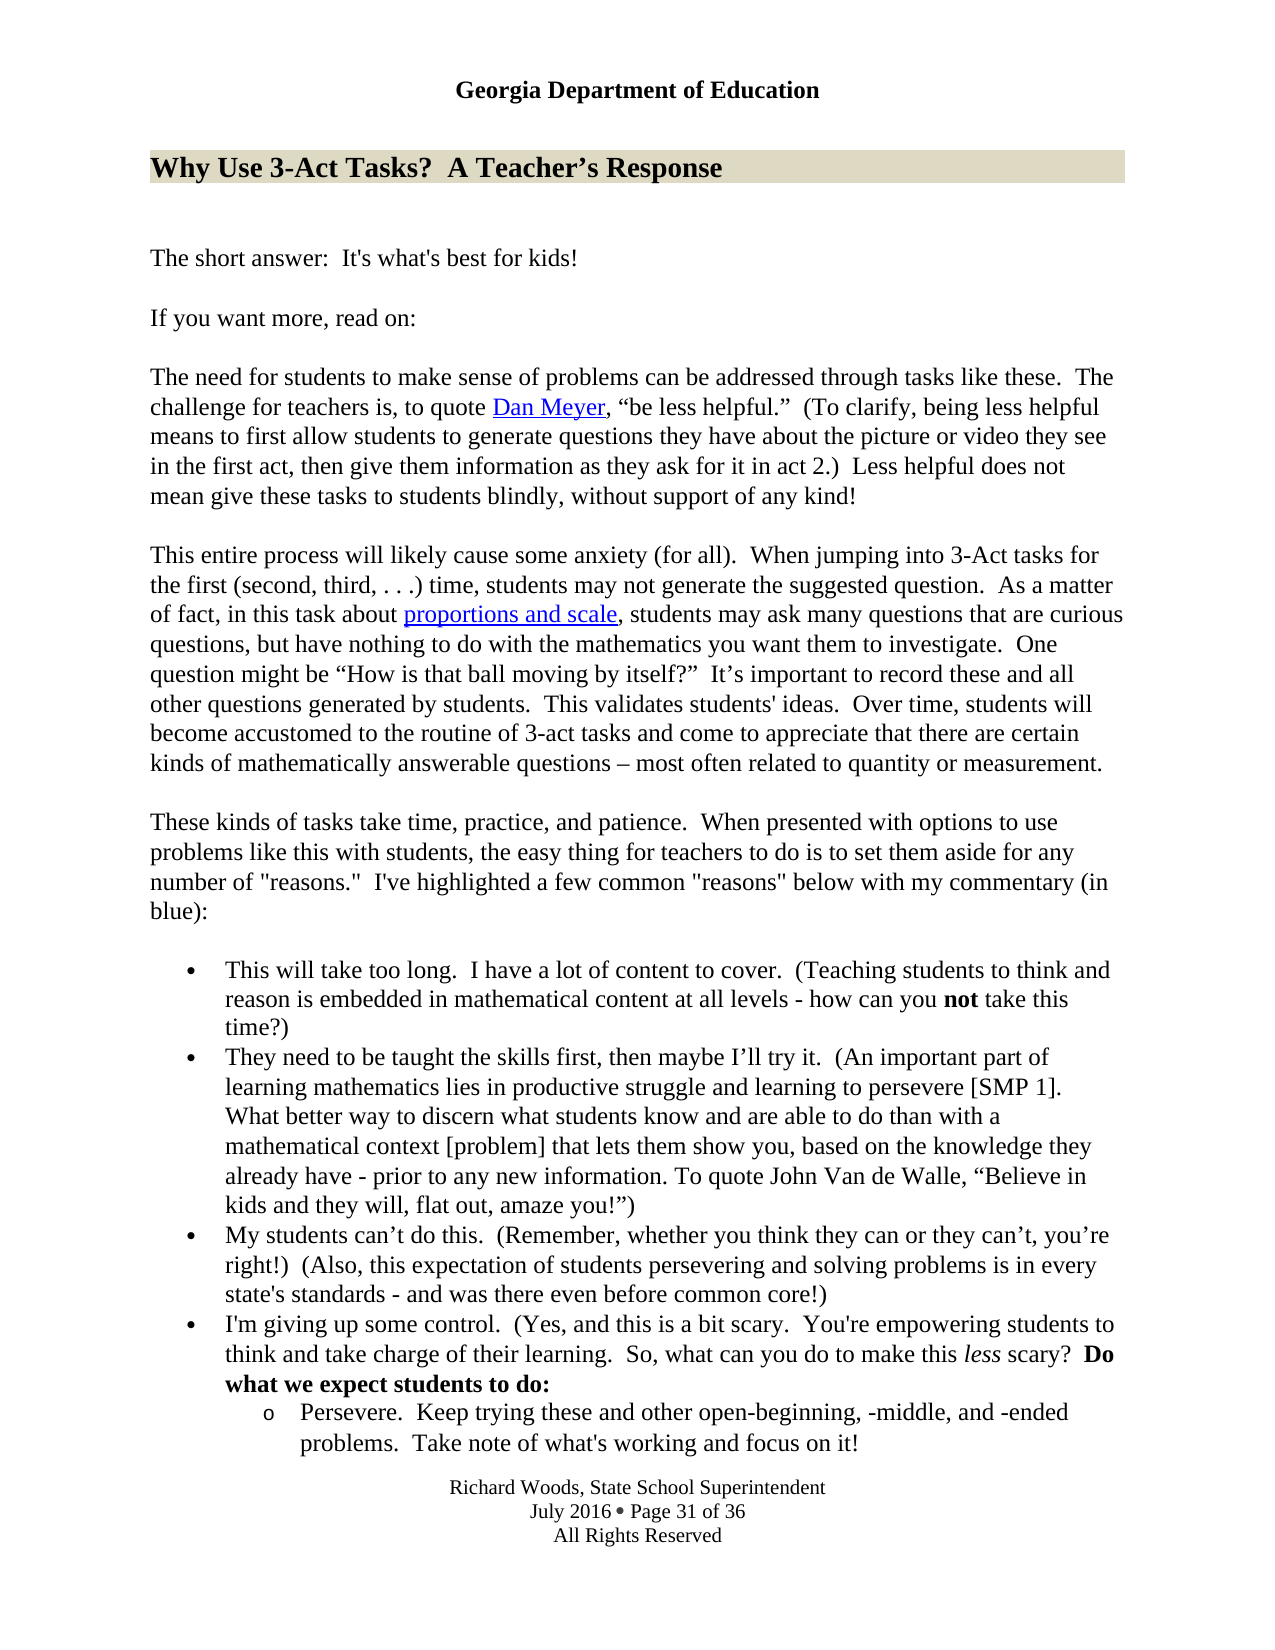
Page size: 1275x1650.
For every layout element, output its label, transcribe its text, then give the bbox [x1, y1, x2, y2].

text If you want more, read on: [150, 302, 1125, 331]
text These kinds of tasks take time, practice, and patience. When presented with options to use problems like this with students, the easy thing for teachers to do is to set them aside for any number of "reasons." I've highlighted a few common "reasons" below with my commentary (in blue): [150, 806, 1125, 925]
list They need to be taught the skills first, then maybe I’ll try it. (An important part of learning mathematics lies in productive struggle and learning to persevere [SMP 1]. What better way to discern what students know and are able to do than with a mathematical context [problem] that lets them show you, based on the knowledge they already have - prior to any new information. To quote John Van de Walle, “Believe in kids and they will, flat out, amaze you!”) [187, 1041, 1125, 1219]
text The need for students to make sense of problems can be addressed through tasks like these. The challenge for teachers is, to quote Dan Meyer, “be less helpful.” (To clarify, being less helpful means to first allow students to generate questions they have about the picture or video they see in the first act, then give them information as they ask for it in act 2.) Less helpful does not mean give these tasks to students blindly, without support of any kind! [150, 361, 1125, 509]
list I'm giving up some control. (Yes, and this is a bit scary. You're empowering students to think and take charge of their learning. So, what can you do to make this less scary? Do what we expect students to do: [187, 1308, 1125, 1397]
text The short answer: It's what's best for kids! [150, 242, 1125, 272]
list This will take too long. I have a lot of content to cover. (Teaching students to think and reason is embedded in mathematical content at all levels - how can you not take this time?) [187, 955, 1125, 1041]
text This entire process will likely cause some anxiety (for all). When jumping into 3-Act tasks for the first (second, third, . . .) time, students may not generate the suggested question. As a matter of fact, in this task about proportions and scale, students may ask many questions that are curious questions, but have nothing to do with the mathematics you want them to investigate. One question might be “How is that ball moving by itself?” It’s important to record these and all other questions generated by students. This validates students' ideas. Over time, students will become accustomed to the routine of 3-act tasks and come to appreciate that there are certain kinds of mathematically answerable questions – most often related to quantity or measurement. [150, 539, 1125, 777]
subtitle Why Use 3-Act Tasks? A Teacher’s Response [150, 150, 1125, 183]
list Persevere. Keep trying these and other open-beginning, -middle, and -ended problems. Take note of what's working and focus on it! [262, 1397, 1125, 1457]
list My students can’t do this. (Remember, whether you think they can or they can’t, you’re right!) (Also, this expectation of students persevering and solving problems is in every state's standards - and was there even before common core!) [187, 1219, 1125, 1308]
